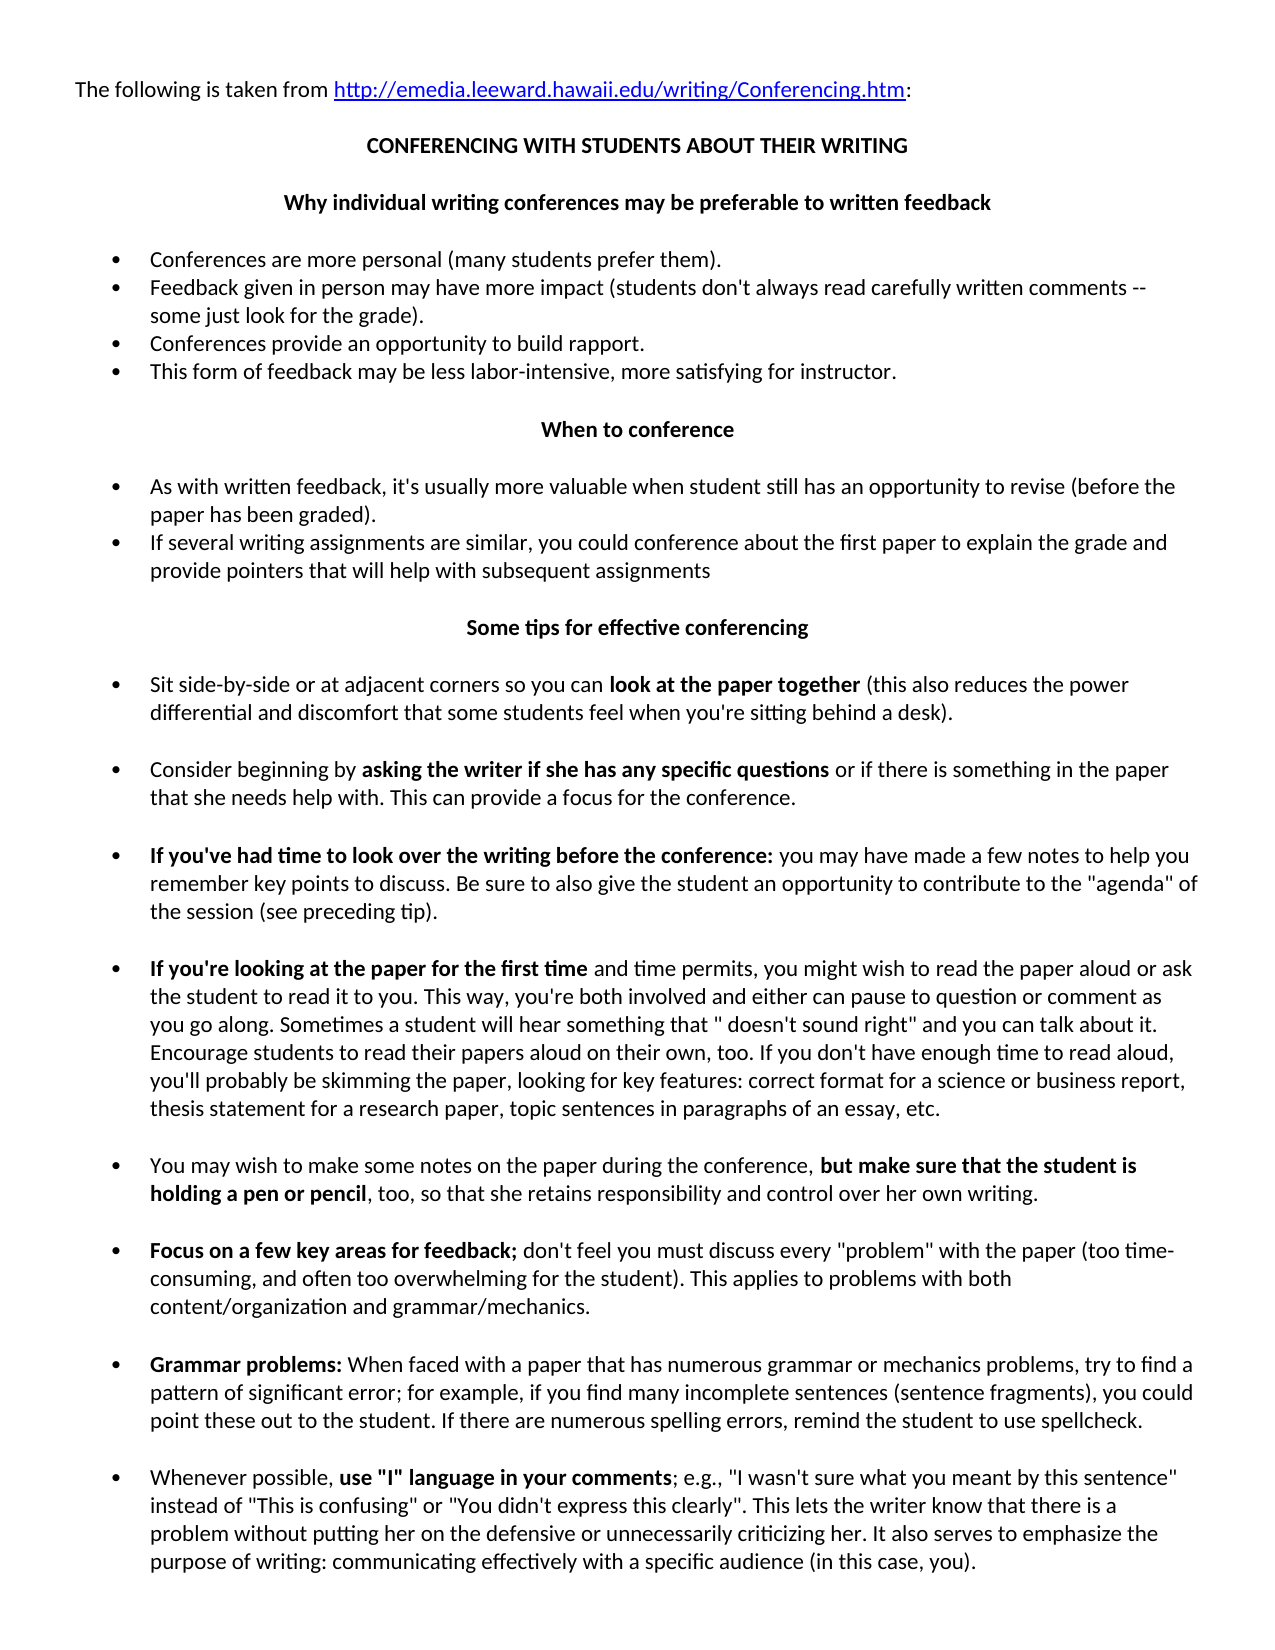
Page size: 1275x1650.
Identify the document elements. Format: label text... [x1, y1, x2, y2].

list Consider beginning by asking the writer if she has any specific questions or if there is something in the paper that she needs help with. This can provide a focus for the conference. [112, 756, 1200, 812]
text The following is taken from http://emedia.leeward.hawaii.edu/writing/Conferencing.htm: [75, 75, 1200, 103]
list If you're looking at the paper for the first time and time permits, you might wish to read the paper aloud or ask the student to read it to you. This way, you're both involved and either can pause to question or comment as you go along. Sometimes a student will hear something that " doesn't sound right" and you can talk about it. Encourage students to read their papers aloud on their own, too. If you don't have enough time to read aloud, you'll probably be skimming the paper, looking for key features: correct format for a science or business report, thesis statement for a research paper, topic sentences in paragraphs of an essay, etc. [112, 954, 1200, 1122]
list Grammar problems: When faced with a paper that has numerous grammar or mechanics problems, try to find a pattern of significant error; for example, if you find many incomplete sentences (sentence fragments), you could point these out to the student. If there are numerous spelling errors, remind the student to use spellcheck. [112, 1350, 1200, 1434]
list Sit side-by-side or at adjacent corners so you can look at the paper together (this also reduces the power differential and discomfort that some students feel when you're sitting behind a desk). [112, 670, 1200, 726]
text Some tips for effective conferencing [75, 613, 1200, 641]
list You may wish to make some notes on the paper during the conference, but make sure that the student is holding a pen or pencil, too, so that she retains responsibility and control over her own writing. [112, 1151, 1200, 1207]
list As with written feedback, it's usually more valuable when student still has an opportunity to revise (before the paper has been graded). [112, 472, 1200, 528]
list Focus on a few key areas for feedback; don't feel you must discuss every "problem" with the paper (too time-consuming, and often too overwhelming for the student). This applies to problems with both content/organization and grammar/mechanics. [112, 1236, 1200, 1321]
list Feedback given in person may have more impact (students don't always read carefully written comments -- some just look for the grade). [112, 273, 1200, 329]
text Why individual writing conferences may be preferable to written feedback [75, 188, 1200, 216]
list Whenever possible, use "I" language in your comments; e.g., "I wasn't sure what you meant by this sentence" instead of "This is confusing" or "You didn't express this clearly". This lets the writer know that there is a problem without putting her on the defensive or unnecessarily criticizing her. It also serves to emphasize the purpose of writing: communicating effectively with a specific audience (in this case, you). [112, 1463, 1200, 1575]
list If several writing assignments are similar, you could conference about the first paper to explain the grade and provide pointers that will help with subsequent assignments [112, 528, 1200, 584]
text CONFERENCING WITH STUDENTS ABOUT THEIR WRITING [75, 131, 1200, 159]
list If you've had time to look over the writing before the conference: you may have made a few notes to help you remember key points to discuss. Be sure to also give the student an opportunity to contribute to the "agenda" of the session (see preceding tip). [112, 841, 1200, 925]
text When to conference [75, 415, 1200, 443]
list Conferences provide an opportunity to build rapport. [112, 329, 1200, 357]
list This form of feedback may be less labor-intensive, more satisfying for instructor. [112, 357, 1200, 386]
list Conferences are more personal (many students prefer them). [112, 245, 1200, 273]
